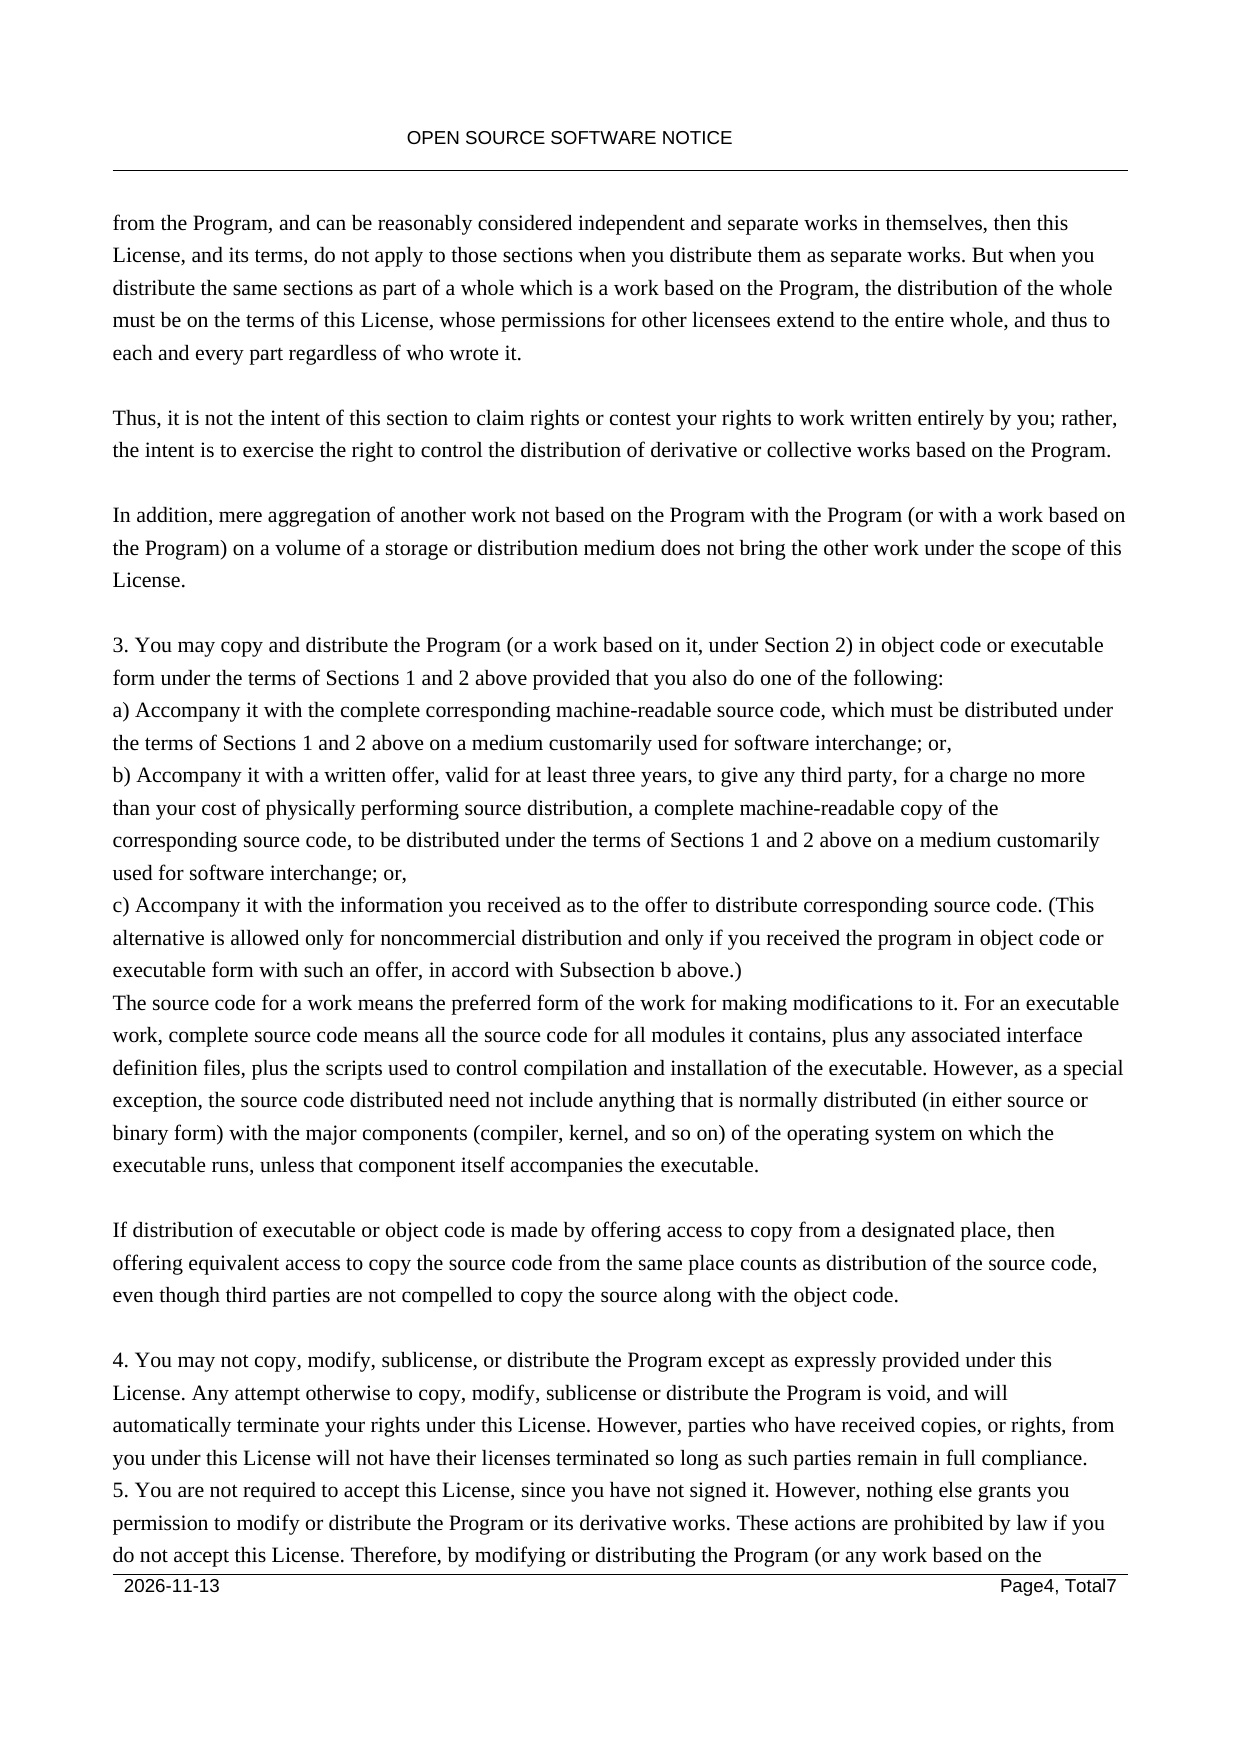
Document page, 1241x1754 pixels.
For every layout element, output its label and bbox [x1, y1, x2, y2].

text [112, 206, 1128, 1571]
